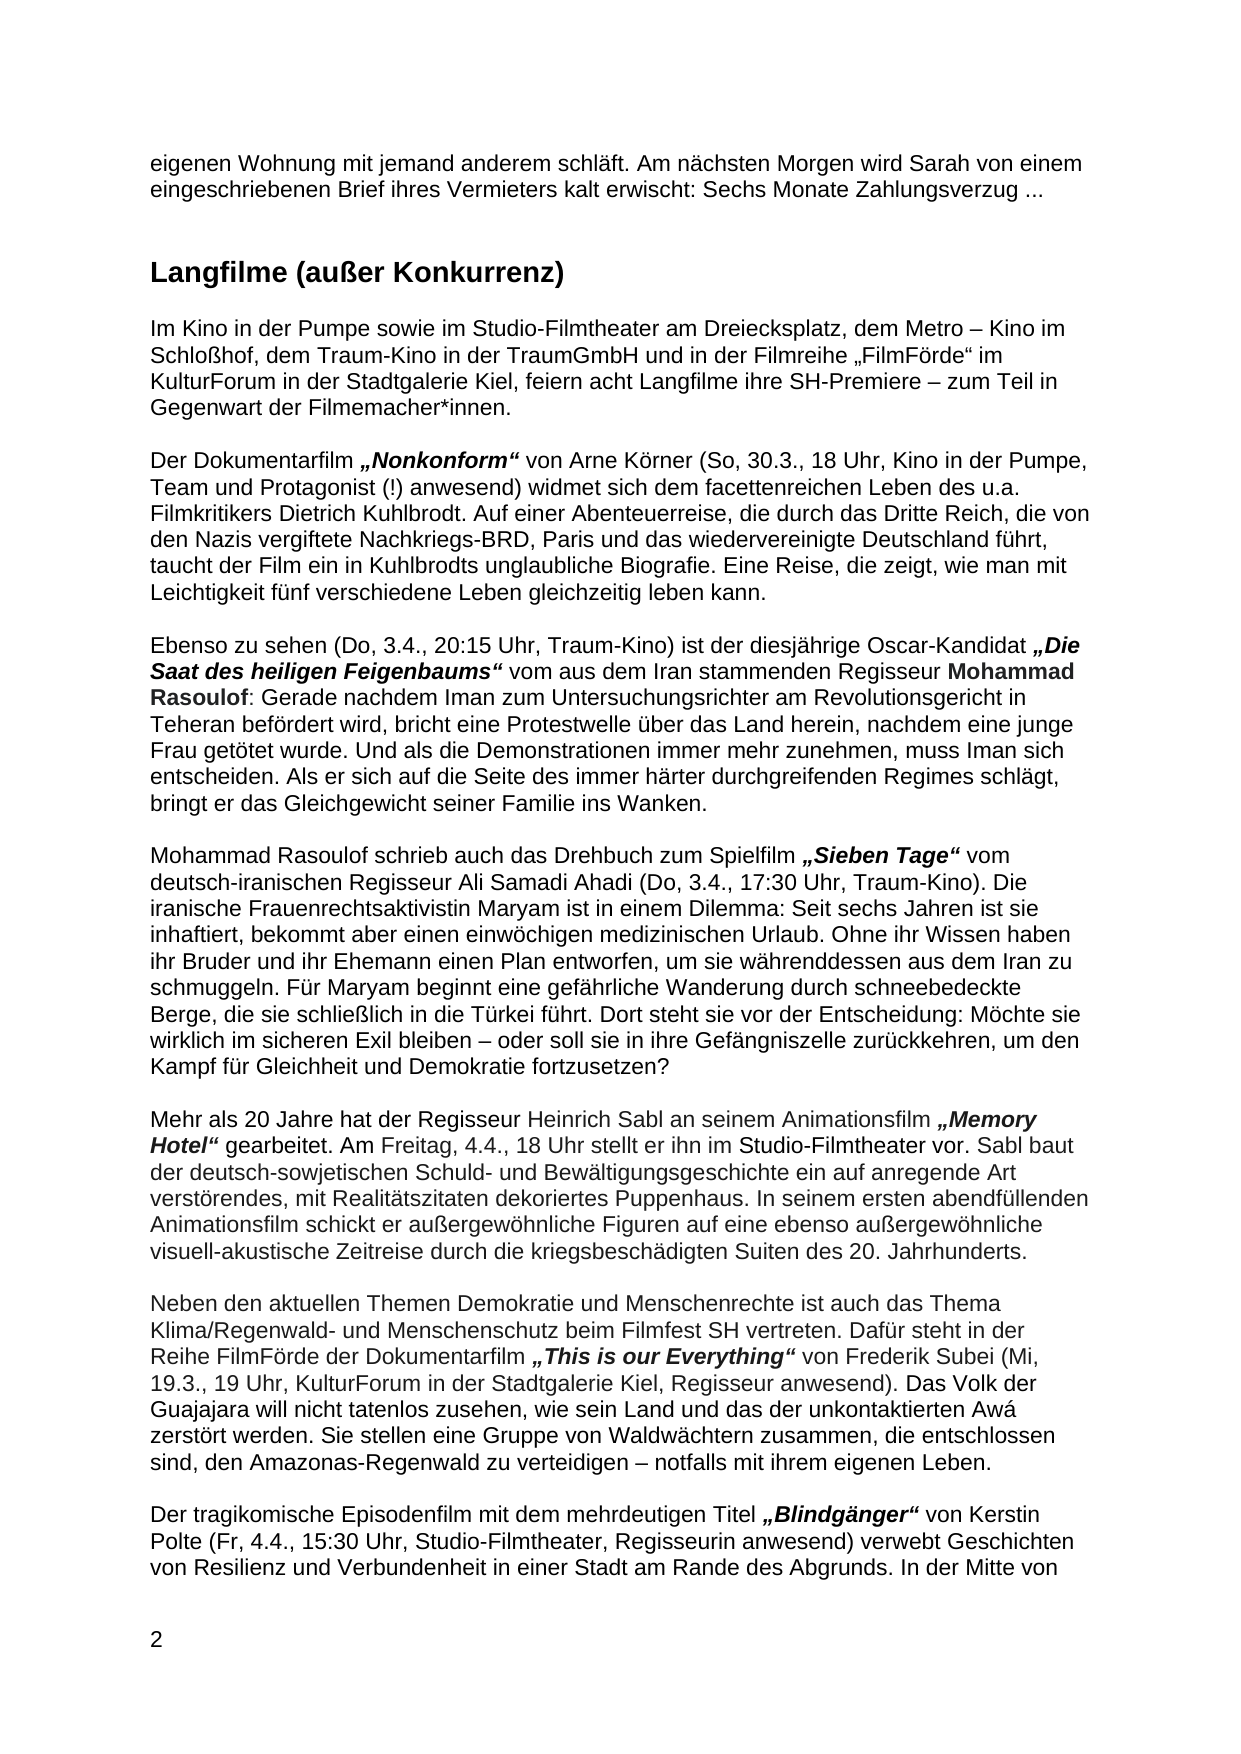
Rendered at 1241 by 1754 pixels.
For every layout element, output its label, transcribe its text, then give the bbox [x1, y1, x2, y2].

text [150, 1501, 1090, 1580]
text Ebenso zu sehen (Do, 3.4., 20:15 Uhr, Traum-Kino) ist der diesjährige Oscar-Kandidat „Die Saat des heiligen Feigenbaums“ vom aus dem Iran stammenden Regisseur Mohammad Rasoulof: Gerade nachdem Iman zum Untersuchungsrichter am Revolutionsgericht in Teheran befördert wird, bricht eine Protestwelle über das Land herein, nachdem eine junge Frau getötet wurde. Und als die Demonstrationen immer mehr zunehmen, muss Iman sich entscheiden. Als er sich auf die Seite des immer härter durchgreifenden Regimes schlägt, bringt er das Gleichgewicht seiner Familie ins Wanken. [150, 632, 1090, 816]
text Neben den aktuellen Themen Demokratie und Menschenrechte ist auch das Thema Klima/Regenwald- und Menschenschutz beim Filmfest SH vertreten. Dafür steht in der Reihe FilmFörde der Dokumentarfilm „This is our Everything“ von Frederik Subei (Mi, 19.3., 19 Uhr, KulturForum in der Stadtgalerie Kiel, Regisseur anwesend). Das Volk der Guajajara will nicht tatenlos zusehen, wie sein Land und das der unkontaktierten Awá zerstört werden. Sie stellen eine Gruppe von Waldwächtern zusammen, die entschlossen sind, den Amazonas-Regenwald zu verteidigen – notfalls mit ihrem eigenen Leben. [150, 1290, 1090, 1475]
text Mohammad Rasoulof schrieb auch das Drehbuch zum Spielfilm „Sieben Tage“ vom deutsch-iranischen Regisseur Ali Samadi Ahadi (Do, 3.4., 17:30 Uhr, Traum-Kino). Die iranische Frauenrechtsaktivistin Maryam ist in einem Dilemma: Seit sechs Jahren ist sie inhaftiert, bekommt aber einen einwöchigen medizinischen Urlaub. Ohne ihr Wissen haben ihr Bruder und ihr Ehemann einen Plan entworfen, um sie währenddessen aus dem Iran zu schmuggeln. Für Maryam beginnt eine gefährliche Wanderung durch schneebedeckte Berge, die sie schließlich in die Türkei führt. Dort steht sie vor der Entscheidung: Möchte sie wirklich im sicheren Exil bleiben – oder soll sie in ihre Gefängniszelle zurückkehren, um den Kampf für Gleichheit und Demokratie fortzusetzen? [150, 842, 1090, 1079]
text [150, 150, 1090, 203]
text Mehr als 20 Jahre hat der Regisseur Heinrich Sabl an seinem Animationsfilm „Memory Hotel“ gearbeitet. Am Freitag, 4.4., 18 Uhr stellt er ihn im Studio-Filmtheater vor. Sabl baut der deutsch-sowjetischen Schuld- und Bewältigungsgeschichte ein auf anregende Art verstörendes, mit Realitätszitaten dekoriertes Puppenhaus. In seinem ersten abendfüllenden Animationsfilm schickt er außergewöhnliche Figuren auf eine ebenso außergewöhnliche visuell-akustische Zeitreise durch die kriegsbeschädigten Suiten des 20. Jahrhunderts. [150, 1106, 1090, 1264]
text Im Kino in der Pumpe sowie im Studio-Filmtheater am Dreiecksplatz, dem Metro – Kino im Schloßhof, dem Traum-Kino in der TraumGmbH und in der Filmreihe „FilmFörde“ im KulturForum in der Stadtgalerie Kiel, feiern acht Langfilme ihre SH-Premiere – zum Teil in Gegenwart der Filmemacher*innen. [150, 315, 1090, 421]
text Der Dokumentarfilm „Nonkonform“ von Arne Körner (So, 30.3., 18 Uhr, Kino in der Pumpe, Team und Protagonist (!) anwesend) widmet sich dem facettenreichen Leben des u.a. Filmkritikers Dietrich Kuhlbrodt. Auf einer Abenteuerreise, die durch das Dritte Reich, die von den Nazis vergiftete Nachkriegs-BRD, Paris und das wiedervereinigte Deutschland führt, taucht der Film ein in Kuhlbrodts unglaubliche Biografie. Eine Reise, die zeigt, wie man mit Leichtigkeit fünf verschiedene Leben gleichzeitig leben kann. [150, 447, 1090, 605]
text Langfilme (außer Konkurrenz) [150, 255, 1090, 289]
